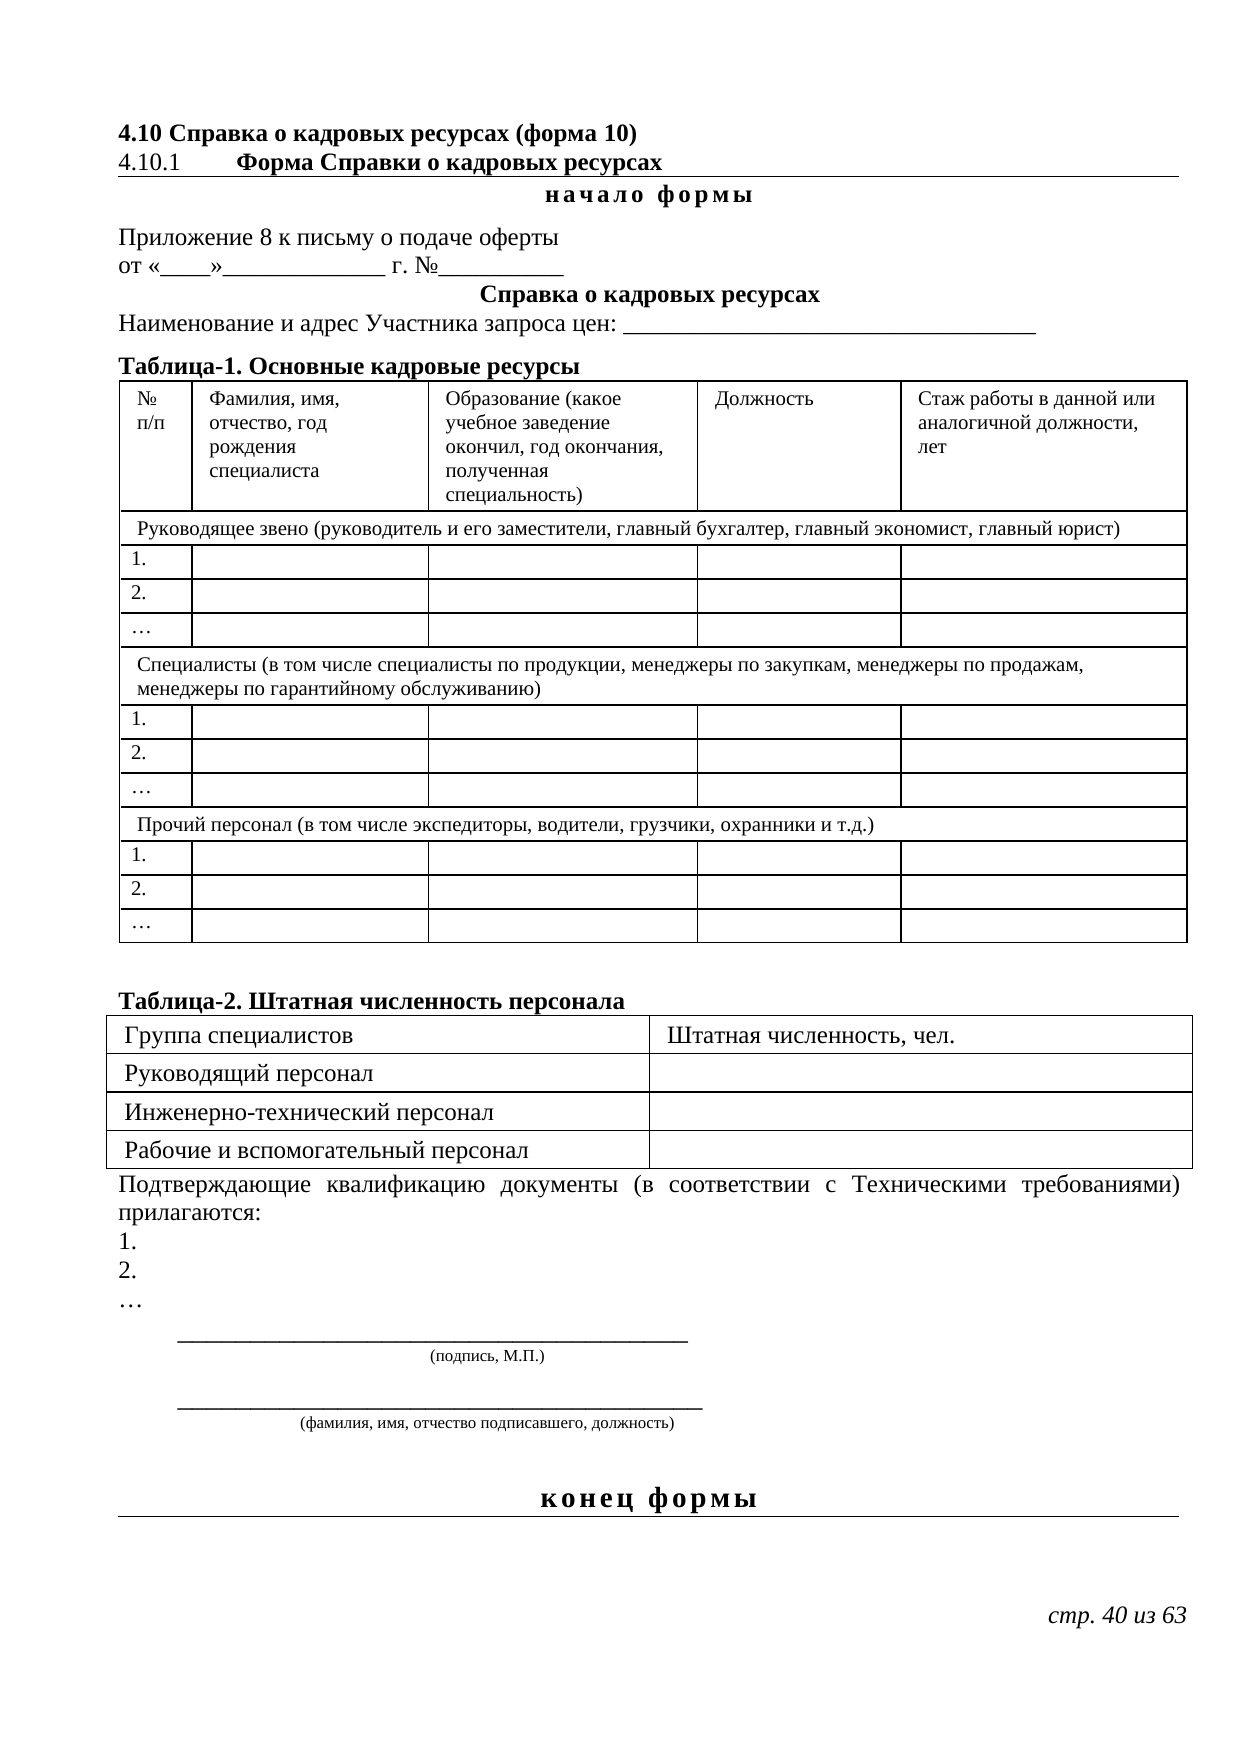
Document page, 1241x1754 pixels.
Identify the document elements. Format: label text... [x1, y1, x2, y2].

table_cell [650, 1093, 1192, 1129]
text 2. [118, 1255, 1181, 1284]
table_cell [698, 842, 900, 874]
text … [118, 1284, 1181, 1312]
table_cell [429, 546, 697, 578]
table_cell [902, 876, 1186, 908]
table_cell [193, 876, 428, 908]
table_cell [193, 842, 428, 874]
table_cell [650, 1054, 1192, 1091]
table_cell [193, 546, 428, 578]
text Подтверждающие квалификацию документы (в соответствии с Техническими требованиями) прилагаются: [118, 1169, 1181, 1226]
table_header Фамилия, имя, отчество, год рождения специалиста [193, 382, 428, 510]
text ____________________________________ [118, 1379, 1181, 1413]
table_header Группа специалистов [107, 1016, 649, 1053]
table_cell [429, 910, 697, 942]
table_cell [193, 910, 428, 942]
table_cell [429, 706, 697, 738]
table_cell [429, 614, 697, 646]
table_cell Специалисты (в том числе специалисты по продукции, менеджеры по закупкам, менеджеры по продажам, менеджеры по гарантийному обслуживанию) [120, 647, 1186, 704]
table_cell [429, 580, 697, 612]
table_cell [193, 614, 428, 646]
text (фамилия, имя, отчество подписавшего, должность) [118, 1413, 797, 1447]
table_cell Руководящий персонал [107, 1054, 649, 1091]
table_cell [902, 774, 1186, 806]
table_cell [120, 875, 191, 908]
table_cell Инженерно-технический персонал [107, 1093, 649, 1129]
text Таблица-2. Штатная численность персонала [118, 986, 1181, 1015]
table_cell Руководящее звено (руководитель и его заместители, главный бухгалтер, главный экономист, главный юрист) [120, 511, 1186, 544]
table_cell [902, 580, 1186, 612]
text Справка о кадровых ресурсах [118, 279, 1181, 308]
table_cell [193, 706, 428, 738]
table_cell [902, 546, 1186, 578]
table_cell [193, 580, 428, 612]
table_cell [698, 614, 900, 646]
text Таблица-1. Основные кадровые ресурсы [118, 351, 1181, 380]
text Форма Справки о кадровых ресурсах [118, 147, 1181, 176]
table_cell [698, 706, 900, 738]
table_header Должность [698, 382, 900, 510]
table_cell [902, 706, 1186, 738]
table_cell … [120, 613, 191, 646]
table_header Штатная численность, чел. [650, 1016, 1192, 1053]
table_cell [193, 774, 428, 806]
table_cell [120, 705, 191, 738]
table_cell [193, 740, 428, 772]
table_cell [902, 842, 1186, 874]
text конец формы [118, 1480, 1179, 1516]
table_cell [429, 842, 697, 874]
table_cell Рабочие и вспомогательный персонал [107, 1131, 649, 1168]
table_cell [120, 545, 191, 578]
text Приложение 8 к письму о подаче оферты от «____»_____________ г. №__________ [118, 222, 1181, 279]
table_cell … [120, 909, 191, 942]
table_cell [902, 614, 1186, 646]
table_cell [698, 910, 900, 942]
table_cell [120, 739, 191, 772]
table_cell [698, 876, 900, 908]
table_cell [698, 740, 900, 772]
table_header Стаж работы в данной или аналогичной должности, лет [902, 382, 1186, 510]
table_cell [120, 579, 191, 612]
table_header Образование (какое учебное заведение окончил, год окончания, полученная специальность) [429, 382, 697, 510]
text Наименование и адрес Участника запроса цен: _________________________________ [118, 308, 1181, 337]
table_cell [698, 774, 900, 806]
table_cell [120, 841, 191, 874]
table_cell [650, 1131, 1192, 1168]
text начало формы [118, 177, 1179, 207]
table_cell [902, 910, 1186, 942]
table_cell [698, 580, 900, 612]
subtitle Справка о кадровых ресурсах (форма 10) [118, 118, 1181, 147]
table_cell Прочий персонал (в том числе экспедиторы, водители, грузчики, охранники и т.д.) [120, 807, 1186, 840]
table_cell [902, 740, 1186, 772]
text (подпись, М.П.) [118, 1346, 797, 1379]
table_cell [429, 774, 697, 806]
table_cell [429, 740, 697, 772]
table_cell [698, 546, 900, 578]
table_cell [429, 876, 697, 908]
text 1. [118, 1226, 1181, 1255]
table_header № п/п [120, 382, 191, 510]
table_cell … [120, 773, 191, 806]
text ___________________________________ [118, 1312, 1181, 1346]
